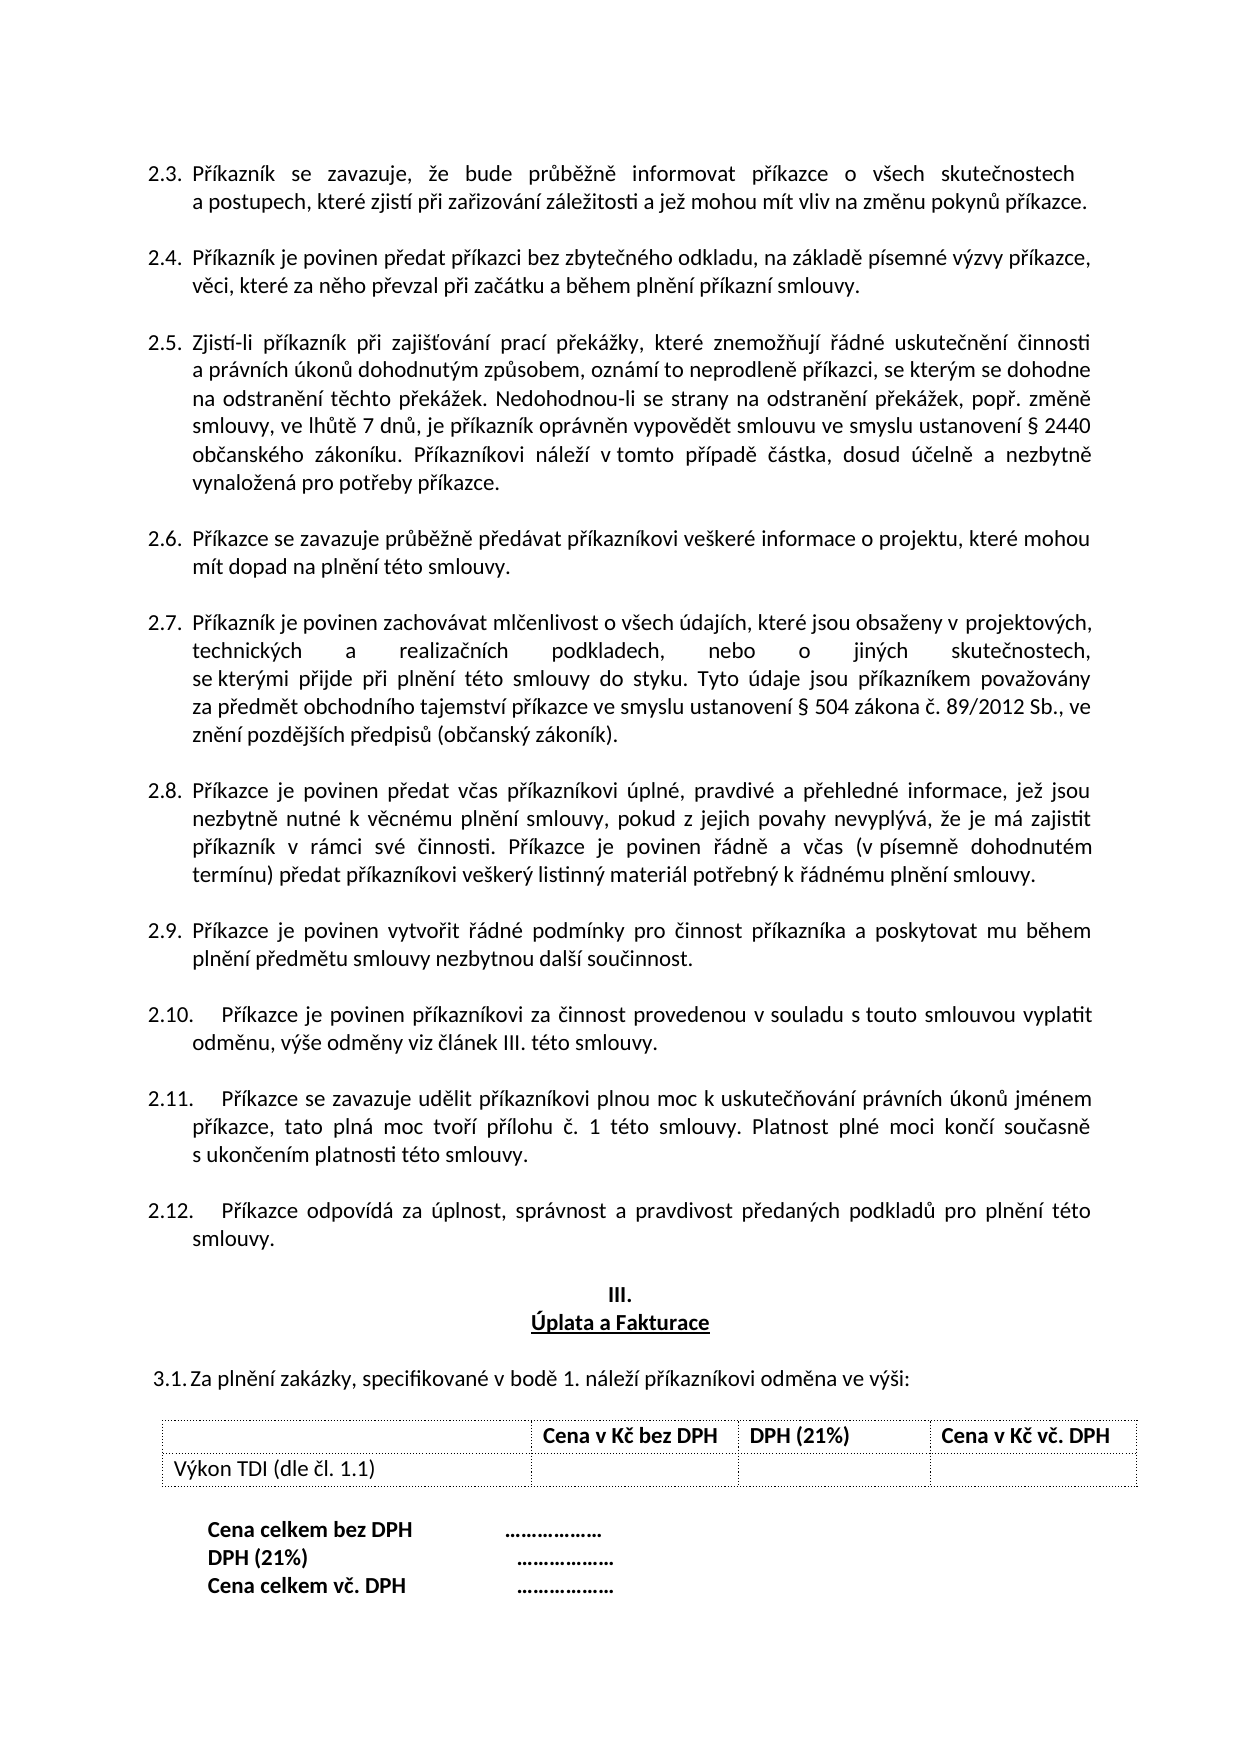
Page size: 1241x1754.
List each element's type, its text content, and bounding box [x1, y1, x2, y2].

table_header DPH (21%) [738, 1420, 930, 1453]
table_cell [532, 1453, 738, 1486]
list Příkazce se zavazuje udělit příkazníkovi plnou moc k uskutečňování právních úkonů jménem příkazce, tato plná moc tvoří přílohu č. 1 této smlouvy. Platnost plné moci končí současně s ukončením platnosti této smlouvy. [148, 1084, 1092, 1168]
list Příkazce je povinen příkazníkovi za činnost provedenou v souladu s touto smlouvou vyplatit odměnu, výše odměny viz článek III. této smlouvy. [148, 1000, 1092, 1056]
list Příkazce se zavazuje průběžně předávat příkazníkovi veškeré informace o projektu, které mohou mít dopad na plnění této smlouvy. [148, 524, 1092, 580]
subtitle III. [148, 1280, 1092, 1308]
list Příkazce je povinen předat včas příkazníkovi úplné, pravdivé a přehledné informace, jež jsou nezbytně nutné k věcnému plnění smlouvy, pokud z jejich povahy nevyplývá, že je má zajistit příkazník v rámci své činnosti. Příkazce je povinen řádně a včas (v písemně dohodnutém termínu) předat příkazníkovi veškerý listinný materiál potřebný k řádnému plnění smlouvy. [148, 776, 1092, 888]
list Zjistí-li příkazník při zajišťování prací překážky, které znemožňují řádné uskutečnění činnosti a právních úkonů dohodnutým způsobem, oznámí to neprodleně příkazci, se kterým se dohodne na odstranění těchto překážek. Nedohodnou-li se strany na odstranění překážek, popř. změně smlouvy, ve lhůtě 7 dnů, je příkazník oprávněn vypovědět smlouvu ve smyslu ustanovení § 2440 občanského zákoníku. Příkazníkovi náleží v tomto případě částka, dosud účelně a nezbytně vynaložená pro potřeby příkazce. [148, 328, 1092, 496]
subtitle Úplata a Fakturace [148, 1308, 1092, 1336]
text Cena celkem vč. DPH ……………… [208, 1571, 1092, 1599]
list Příkazník je povinen zachovávat mlčenlivost o všech údajích, které jsou obsaženy v projektových, technických a realizačních podkladech, nebo o jiných skutečnostech, se kterými přijde při plnění této smlouvy do styku. Tyto údaje jsou příkazníkem považovány za předmět obchodního tajemství příkazce ve smyslu ustanovení § 504 zákona č. 89/2012 Sb., ve znění pozdějších předpisů (občanský zákoník). [148, 608, 1092, 748]
text DPH (21%) ……………… [208, 1543, 1092, 1571]
list Příkazník se zavazuje, že bude průběžně informovat příkazce o všech skutečnostech a postupech, které zjistí při zařizování záležitosti a jež mohou mít vliv na změnu pokynů příkazce. [148, 159, 1092, 216]
list Příkazce je povinen vytvořit řádné podmínky pro činnost příkazníka a poskytovat mu během plnění předmětu smlouvy nezbytnou další součinnost. [148, 916, 1092, 972]
list Za plnění zakázky, specifikované v bodě 1. náleží příkazníkovi odměna ve výši: [153, 1364, 1092, 1392]
text Cena celkem bez DPH ……………… [208, 1515, 1092, 1543]
table_header Cena v Kč bez DPH [532, 1420, 738, 1453]
table_header Cena v Kč vč. DPH [930, 1420, 1137, 1453]
list Příkazník je povinen předat příkazci bez zbytečného odkladu, na základě písemné výzvy příkazce, věci, které za něho převzal při začátku a během plnění příkazní smlouvy. [148, 243, 1092, 299]
table_cell Výkon TDI (dle čl. 1.1) [163, 1453, 532, 1486]
table_header [163, 1420, 532, 1453]
table_cell [738, 1453, 930, 1486]
table_cell [930, 1453, 1137, 1486]
list Příkazce odpovídá za úplnost, správnost a pravdivost předaných podkladů pro plnění této smlouvy. [148, 1196, 1092, 1252]
